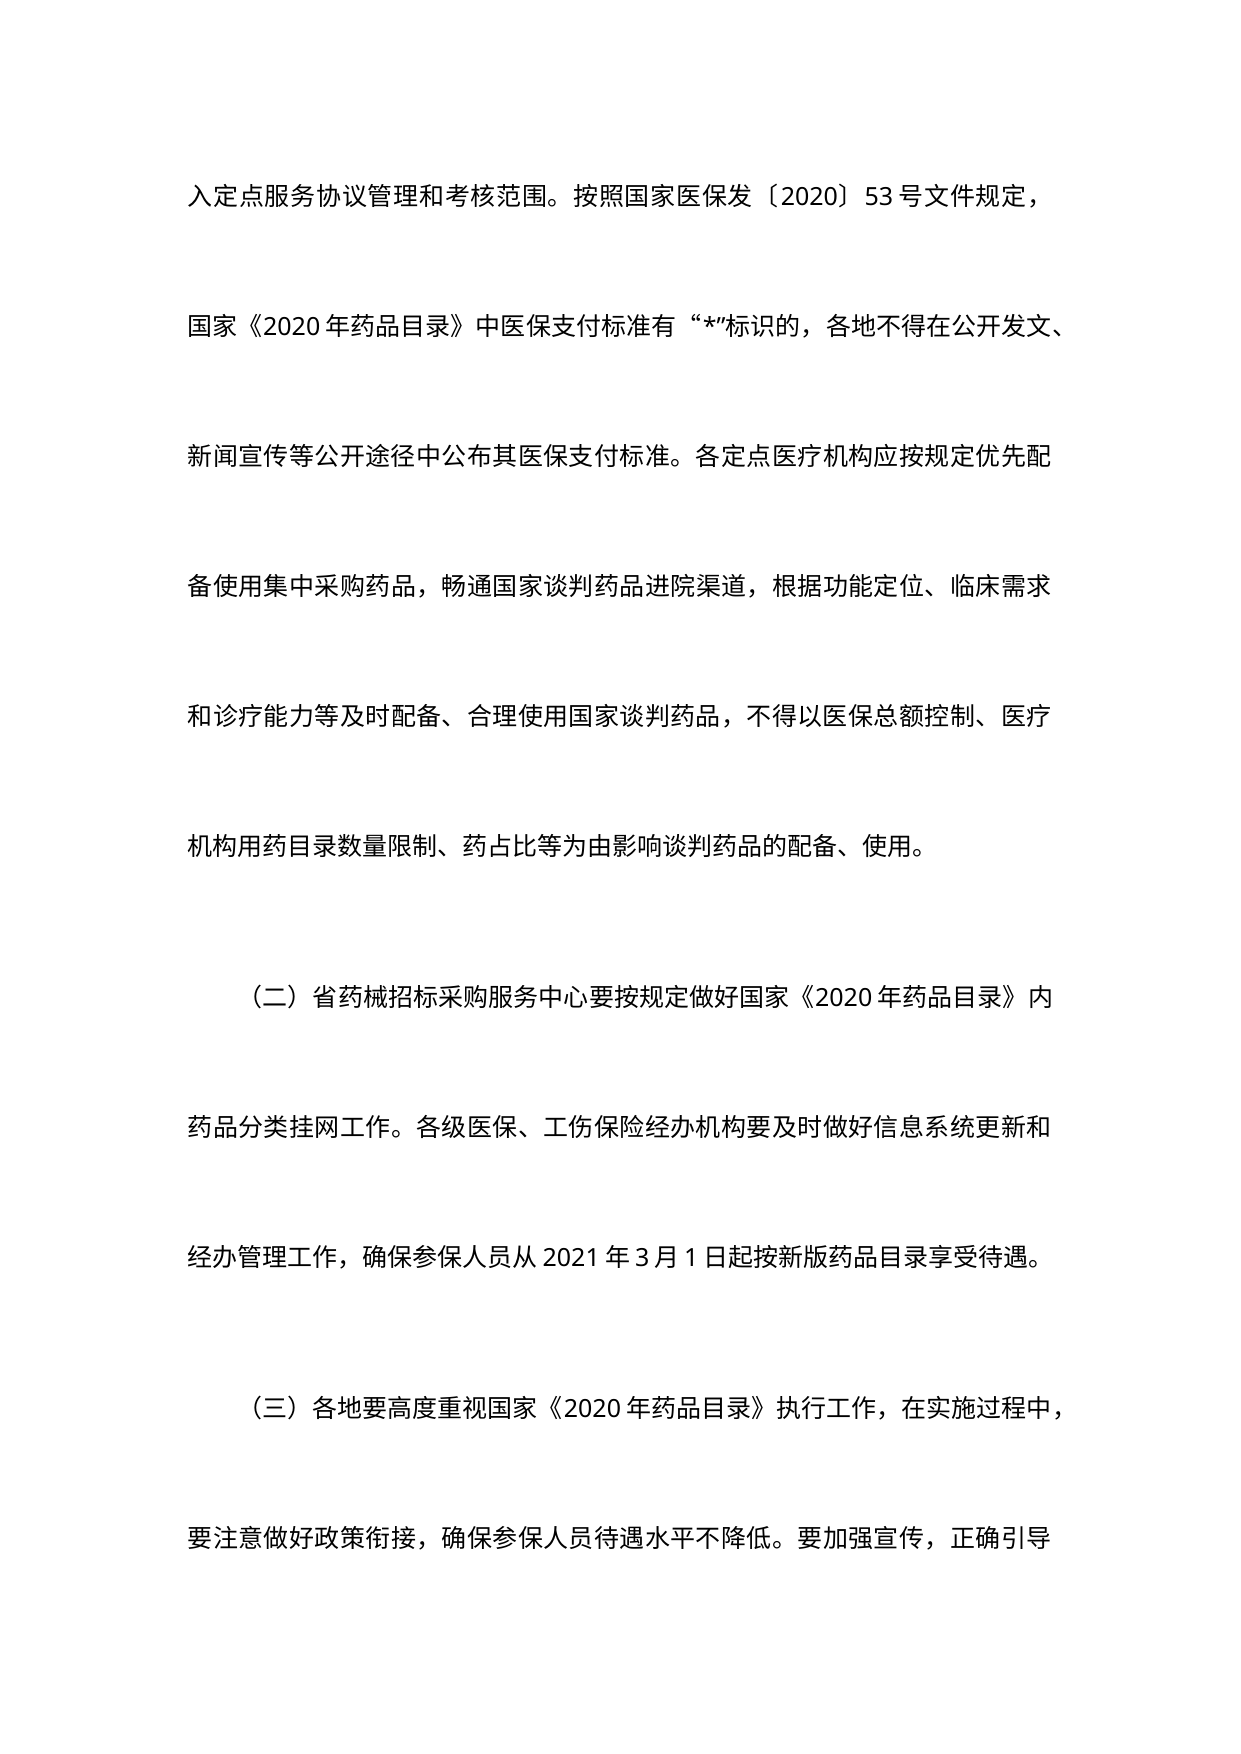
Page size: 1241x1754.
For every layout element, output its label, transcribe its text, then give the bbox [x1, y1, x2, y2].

text （二）省药械招标采购服务中心要按规定做好国家《2020年药品目录》内药品分类挂网工作。各级医保、工伤保险经办机构要及时做好信息系统更新和经办管理工作，确保参保人员从2021年3月1日起按新版药品目录享受待遇。 [187, 963, 1053, 1288]
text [187, 1374, 1053, 1569]
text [187, 162, 1053, 877]
